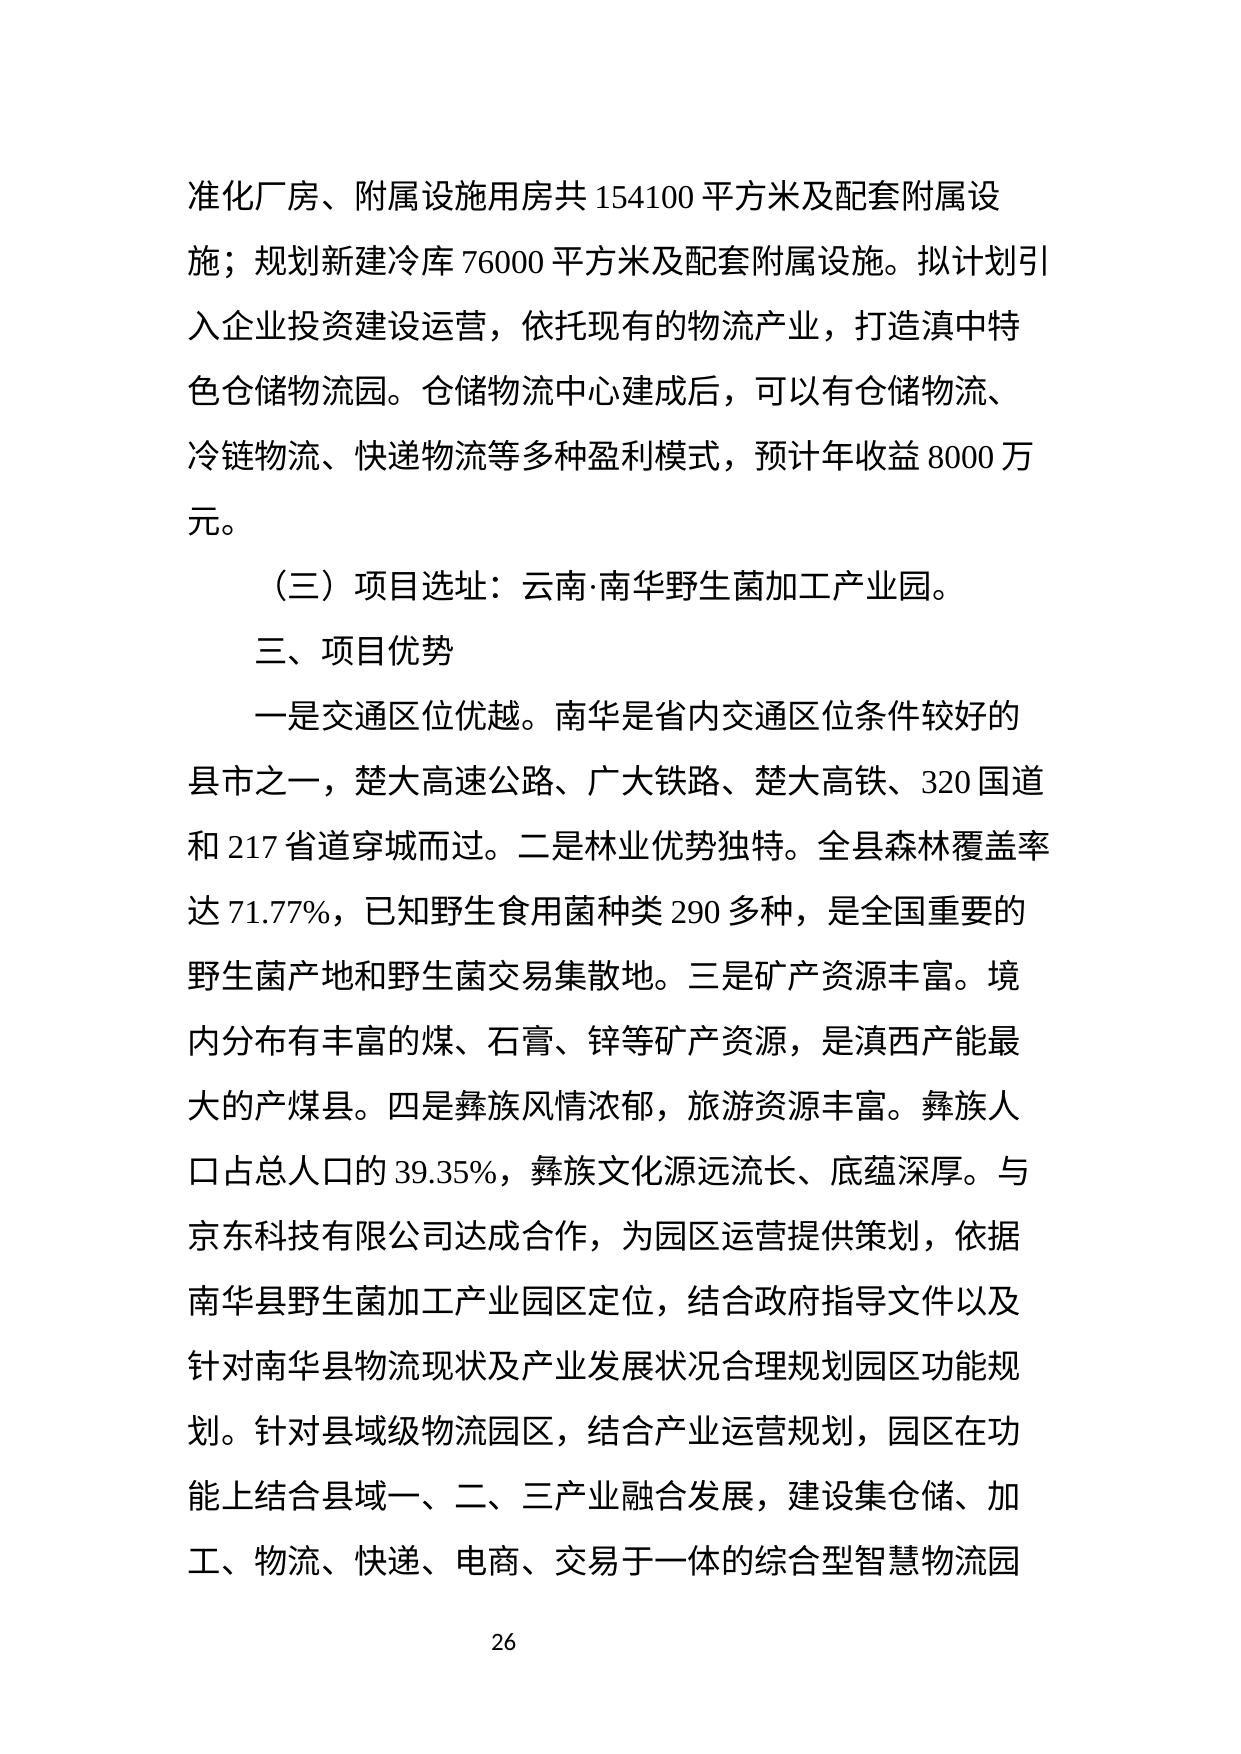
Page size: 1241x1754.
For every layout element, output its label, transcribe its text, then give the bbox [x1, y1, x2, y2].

text 三、项目优势 [187, 617, 1053, 682]
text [187, 682, 1053, 1592]
text （三）项目选址：云南·南华野生菌加工产业园。 [187, 552, 1053, 617]
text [187, 162, 1053, 552]
